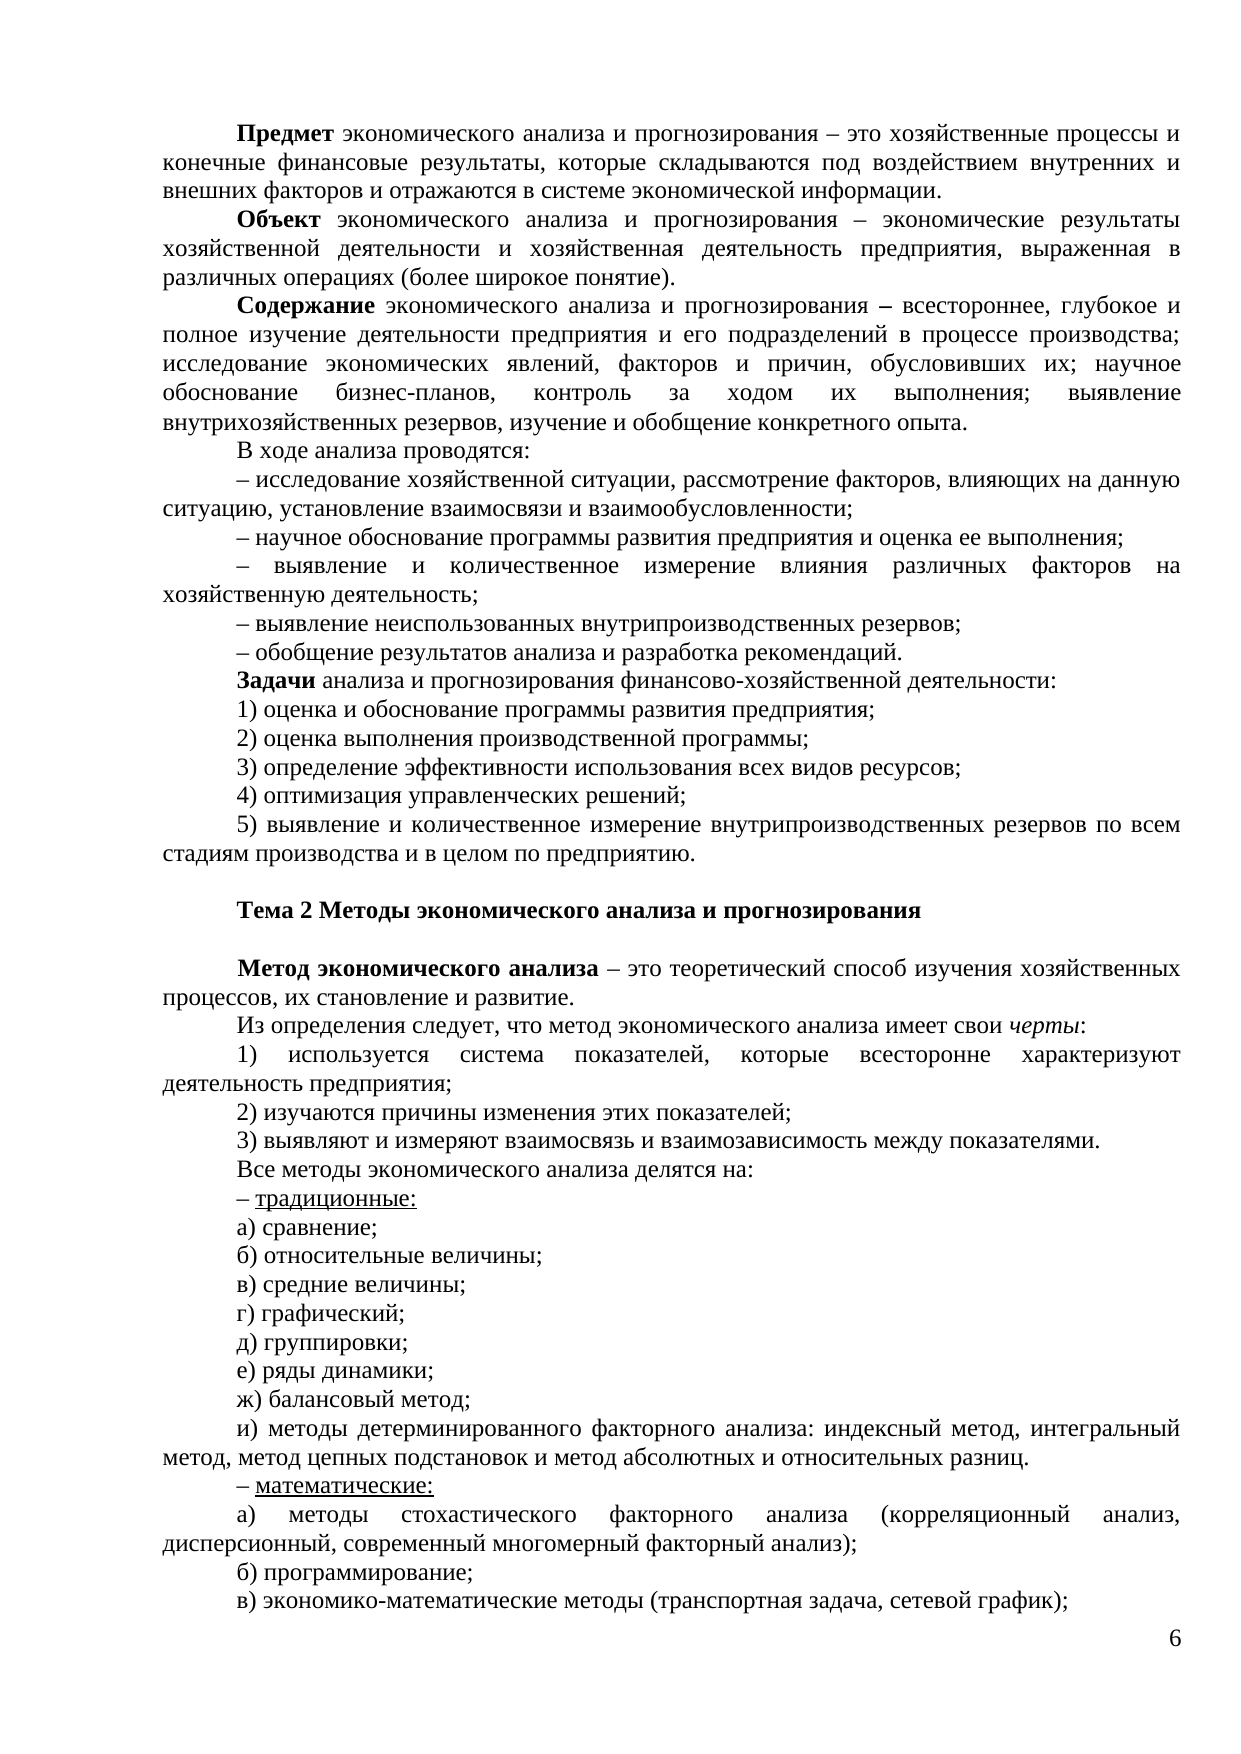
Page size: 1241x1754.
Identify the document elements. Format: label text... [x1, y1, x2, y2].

text – традиционные: [162, 1183, 1181, 1212]
text е) ряды динамики; [162, 1355, 1181, 1384]
text б) программирование; [162, 1557, 1181, 1585]
text Все методы экономического анализа делятся на: [162, 1154, 1181, 1183]
text б) относительные величины; [162, 1240, 1181, 1269]
text Задачи анализа и прогнозирования финансово-хозяйственной деятельности: [162, 665, 1181, 694]
text – обобщение результатов анализа и разработка рекомендаций. [162, 637, 1181, 665]
text ж) балансовый метод; [162, 1384, 1181, 1413]
text – исследование хозяйственной ситуации, рассмотрение факторов, влияющих на данную ситуацию, установление взаимосвязи и взаимообусловленности; [162, 464, 1181, 522]
text – выявление и количественное измерение влияния различных факторов на хозяйственную деятельность; [162, 550, 1181, 608]
text д) группировки; [162, 1327, 1181, 1355]
text – выявление неиспользованных внутрипроизводственных резервов; [162, 608, 1181, 637]
text 5) выявление и количественное измерение внутрипроизводственных резервов по всем стадиям производства и в целом по предприятию. [162, 809, 1181, 867]
text а) сравнение; [162, 1212, 1181, 1240]
text Объект экономического анализа и прогнозирования – экономические результаты хозяйственной деятельности и хозяйственная деятельность предприятия, выраженная в различных операциях (более широкое понятие). [162, 204, 1181, 291]
text 1) используется система показателей, которые всесторонне характеризуют деятельность предприятия; [162, 1039, 1181, 1097]
text Предмет экономического анализа и прогнозирования – это хозяйственные процессы и конечные финансовые результаты, которые складываются под воздействием внутренних и внешних факторов и отражаются в системе экономической информации. [162, 118, 1181, 204]
text г) графический; [162, 1298, 1181, 1327]
text в) средние величины; [162, 1269, 1181, 1298]
text Содержание экономического анализа и прогнозирования – всестороннее, глубокое и полное изучение деятельности предприятия и его подразделений в процессе производства; исследование экономических явлений, факторов и причин, обусловивших их; научное обоснование бизнес-планов, контроль за ходом их выполнения; выявление внутрихозяйственных резервов, изучение и обобщение конкретного опыта. [162, 291, 1181, 435]
text В ходе анализа проводятся: [162, 435, 1181, 464]
text 2) изучаются причины изменения этих показателей; [162, 1097, 1181, 1125]
text 1) оценка и обоснование программы развития предприятия; [162, 694, 1181, 723]
text Из определения следует, что метод экономического анализа имеет свои черты: [162, 1010, 1181, 1039]
text 4) оптимизация управленческих решений; [162, 780, 1181, 809]
text Тема 2 Методы экономического анализа и прогнозирования [162, 895, 1181, 924]
text 3) определение эффективности использования всех видов ресурсов; [162, 752, 1181, 780]
text и) методы детерминированного факторного анализа: индексный метод, интегральный метод, метод цепных подстановок и метод абсолютных и относительных разниц. [162, 1413, 1181, 1470]
text – научное обоснование программы развития предприятия и оценка ее выполнения; [162, 522, 1181, 550]
text 2) оценка выполнения производственной программы; [162, 723, 1181, 752]
text 3) выявляют и измеряют взаимосвязь и взаимозависимость между показателями. [162, 1125, 1181, 1154]
text – математические: [162, 1470, 1181, 1499]
text в) экономико-математические методы (транспортная задача, сетевой график); [162, 1585, 1181, 1614]
text а) методы стохастического факторного анализа (корреляционный анализ, дисперсионный, современный многомерный факторный анализ); [162, 1499, 1181, 1557]
text Метод экономического анализа – это теоретический способ изучения хозяйственных процессов, их становление и развитие. [162, 953, 1181, 1010]
